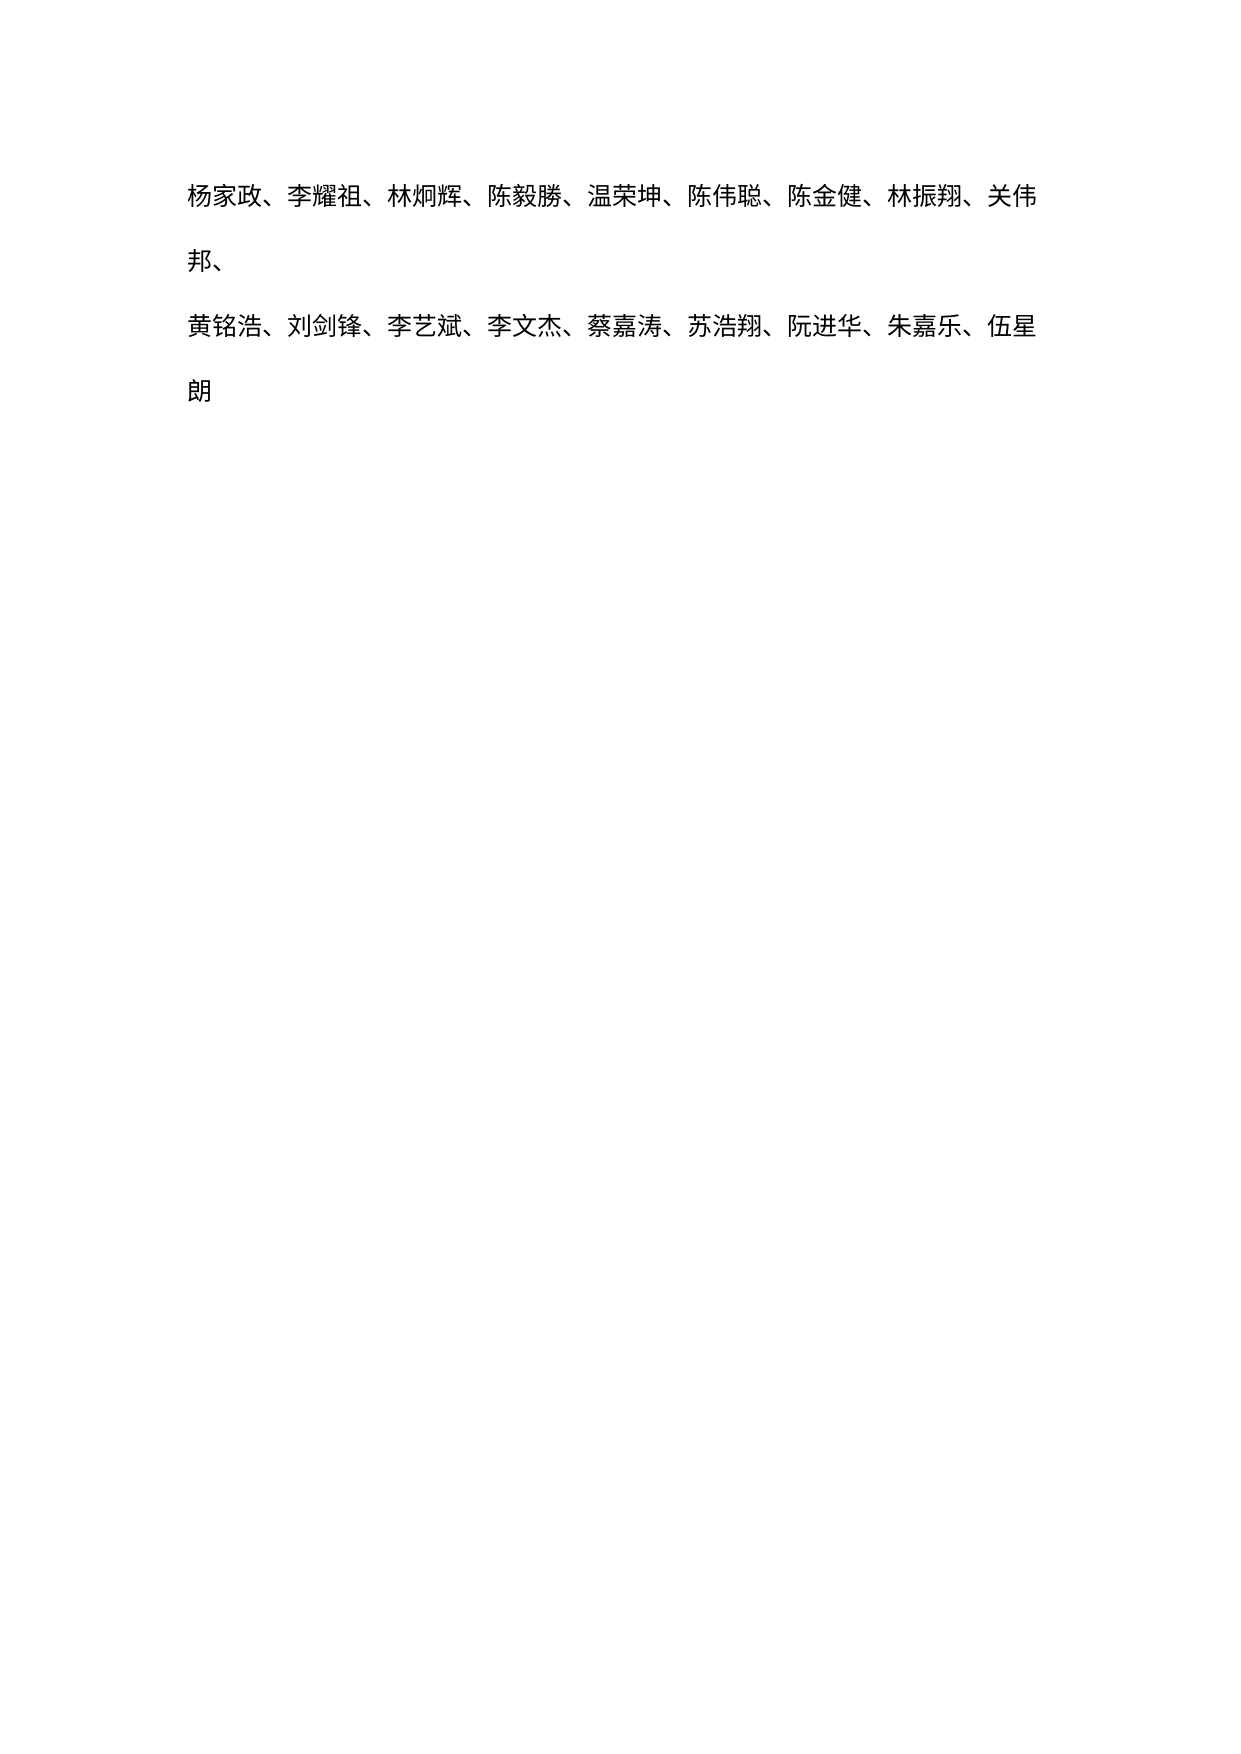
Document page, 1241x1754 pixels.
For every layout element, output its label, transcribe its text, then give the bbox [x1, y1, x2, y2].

list 杨家政、李耀祖、林炯辉、陈毅勝、温荣坤、陈伟聪、陈金健、林振翔、关伟邦、 [187, 162, 1053, 292]
list 黄铭浩、刘剑锋、李艺斌、李文杰、蔡嘉涛、苏浩翔、阮进华、朱嘉乐、伍星朗 [187, 292, 1053, 422]
